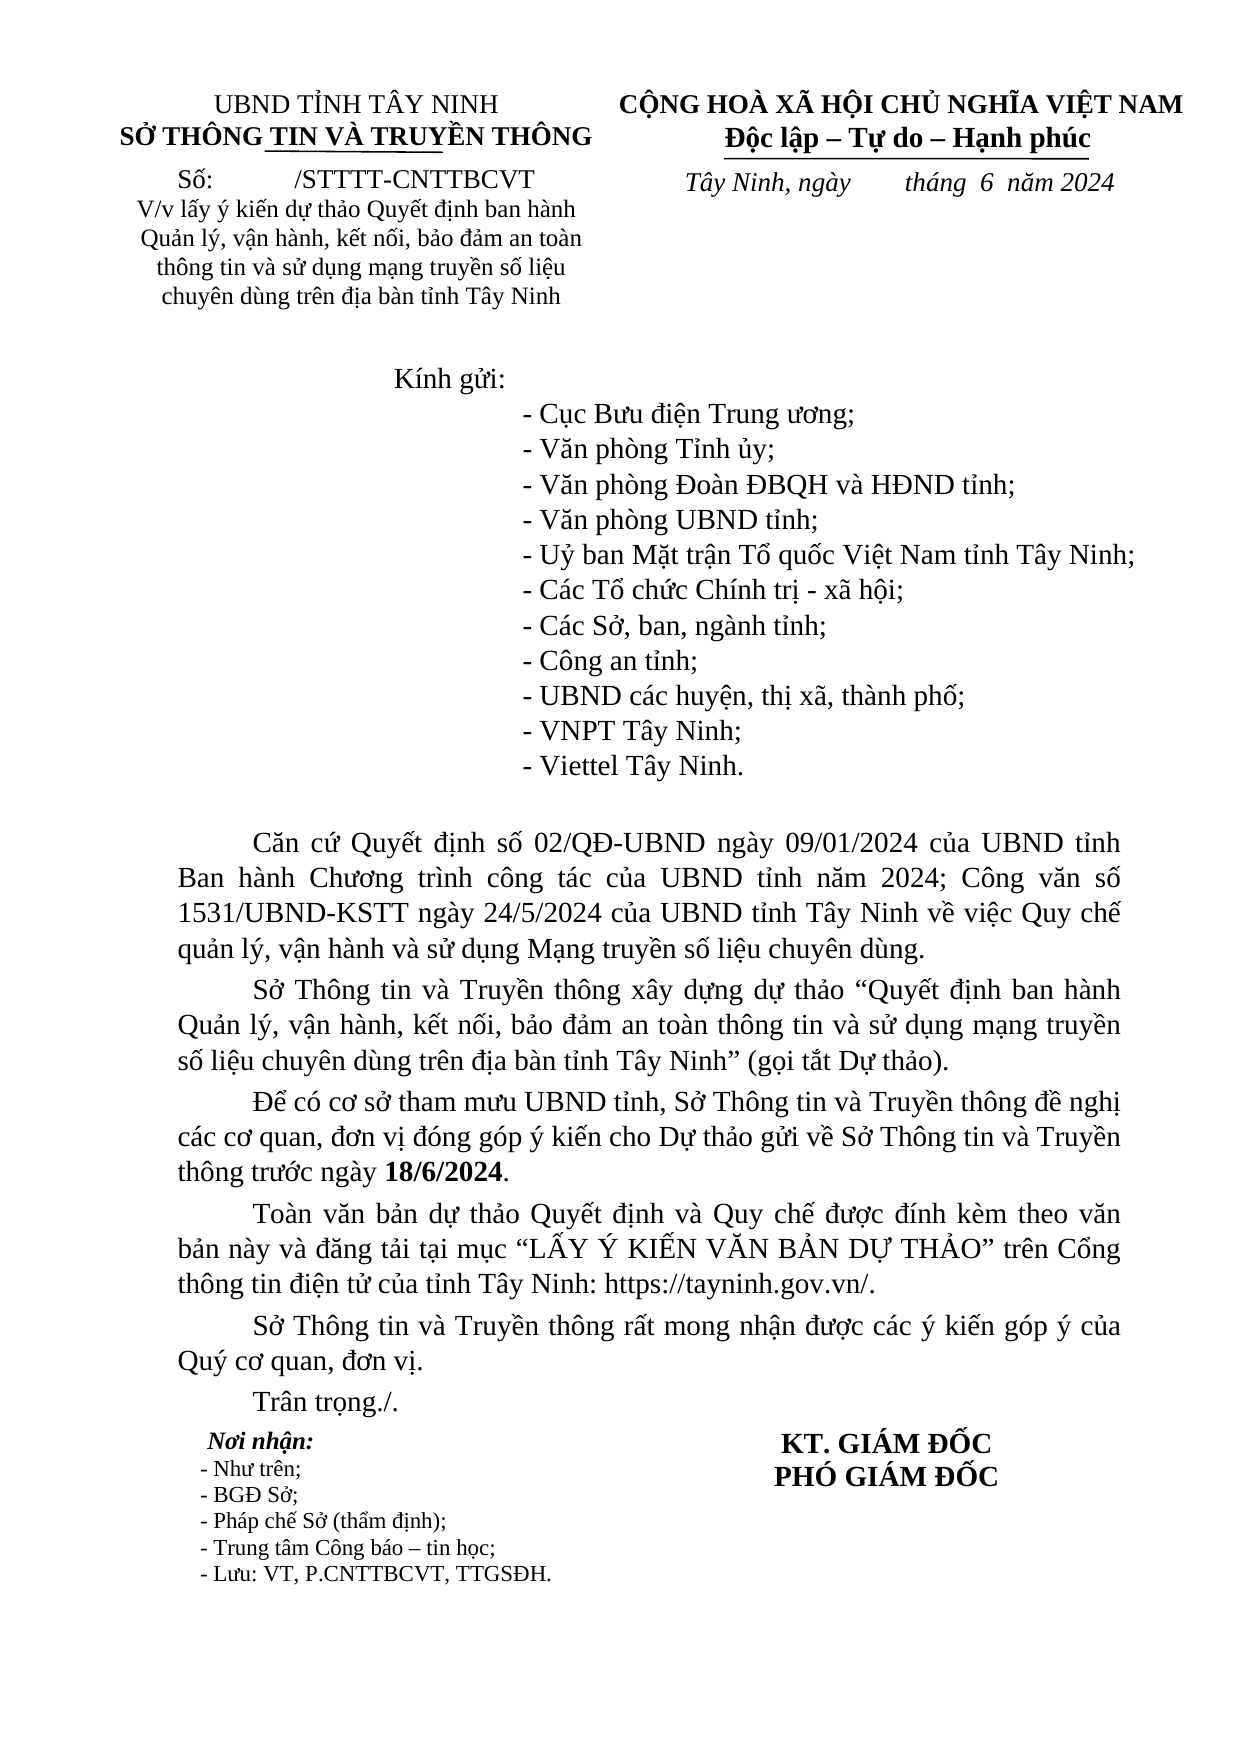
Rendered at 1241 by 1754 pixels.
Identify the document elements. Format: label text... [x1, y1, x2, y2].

text - UBND các huyện, thị xã, thành phố; [522, 678, 1152, 712]
text Sở Thông tin và Truyền thông xây dựng dự thảo “Quyết định ban hành Quản lý, vận hành, kết nối, bảo đảm an toàn thông tin và sử dụng mạng truyền số liệu chuyên dùng trên địa bàn tỉnh Tây Ninh” (gọi tắt Dự thảo). [177, 972, 1122, 1076]
text Để có cơ sở tham mưu UBND tỉnh, Sở Thông tin và Truyền thông đề nghị các cơ quan, đơn vị đóng góp ý kiến cho Dự thảo gửi về Sở Thông tin và Truyền thông trước ngày 18/6/2024. [177, 1084, 1122, 1188]
text - Văn phòng Đoàn ĐBQH và HĐND tỉnh; [522, 467, 1152, 500]
table_header UBND TỈNH TÂY NINH SỞ THÔNG TIN VÀ TRUYỀN THÔNG Số: /STTTT-CNTTBCVT V/v lấy ý kiến dự thảo Quyết định ban hành Quản lý, vận hành, kết nối, bảo đảm an toàn thông tin và sử dụng mạng truyền số liệu chuyên dùng trên địa bàn tỉnh Tây Ninh [105, 89, 607, 309]
table_header Nơi nhận: - Như trên; - BGĐ Sở; - Pháp chế Sở (thẩm định); - Trung tâm Công báo – tin học; - Lưu: VT, P.CNTTBCVT, TTGSĐH. [189, 1426, 651, 1599]
text - Cục Bưu điện Trung ương; [522, 396, 1152, 430]
text - Uỷ ban Mặt trận Tổ quốc Việt Nam tỉnh Tây Ninh; [522, 537, 1152, 571]
text - Các Sở, ban, ngành tỉnh; [522, 608, 1152, 641]
text Toàn văn bản dự thảo Quyết định và Quy chế được đính kèm theo văn bản này và đăng tải tại mục “LẤY Ý KIẾN VĂN BẢN DỰ THẢO” trên Cổng thông tin điện tử của tỉnh Tây Ninh: https://tayninh.gov.vn/. [177, 1196, 1122, 1300]
table_header CỘNG HOÀ XÃ HỘI CHỦ NGHĨA VIỆT NAM Độc lập – Tự do – Hạnh phúc Tây Ninh, ngày tháng 6 năm 2024 [608, 89, 1194, 309]
text Kính gửi: [393, 361, 1122, 395]
text - Văn phòng UBND tỉnh; [522, 502, 1152, 536]
text - Văn phòng Tỉnh ủy; [522, 432, 1152, 465]
text Sở Thông tin và Truyền thông rất mong nhận được các ý kiến góp ý của Quý cơ quan, đơn vị. [177, 1308, 1122, 1377]
text - VNPT Tây Ninh; [522, 713, 1152, 747]
text Căn cứ Quyết định số 02/QĐ-UBND ngày 09/01/2024 của UBND tỉnh Ban hành Chương trình công tác của UBND tỉnh năm 2024; Công văn số 1531/UBND-KSTT ngày 24/5/2024 của UBND tỉnh Tây Ninh về việc Quy chế quản lý, vận hành và sử dụng Mạng truyền số liệu chuyên dùng. [177, 825, 1122, 964]
text - Viettel Tây Ninh. [522, 748, 1152, 782]
table_header KT. GIÁM ĐỐC PHÓ GIÁM ĐỐC [651, 1426, 1122, 1599]
text - Công an tỉnh; [522, 643, 1152, 676]
text Trân trọng./. [177, 1384, 1122, 1418]
text - Các Tổ chức Chính trị - xã hội; [522, 572, 1152, 606]
